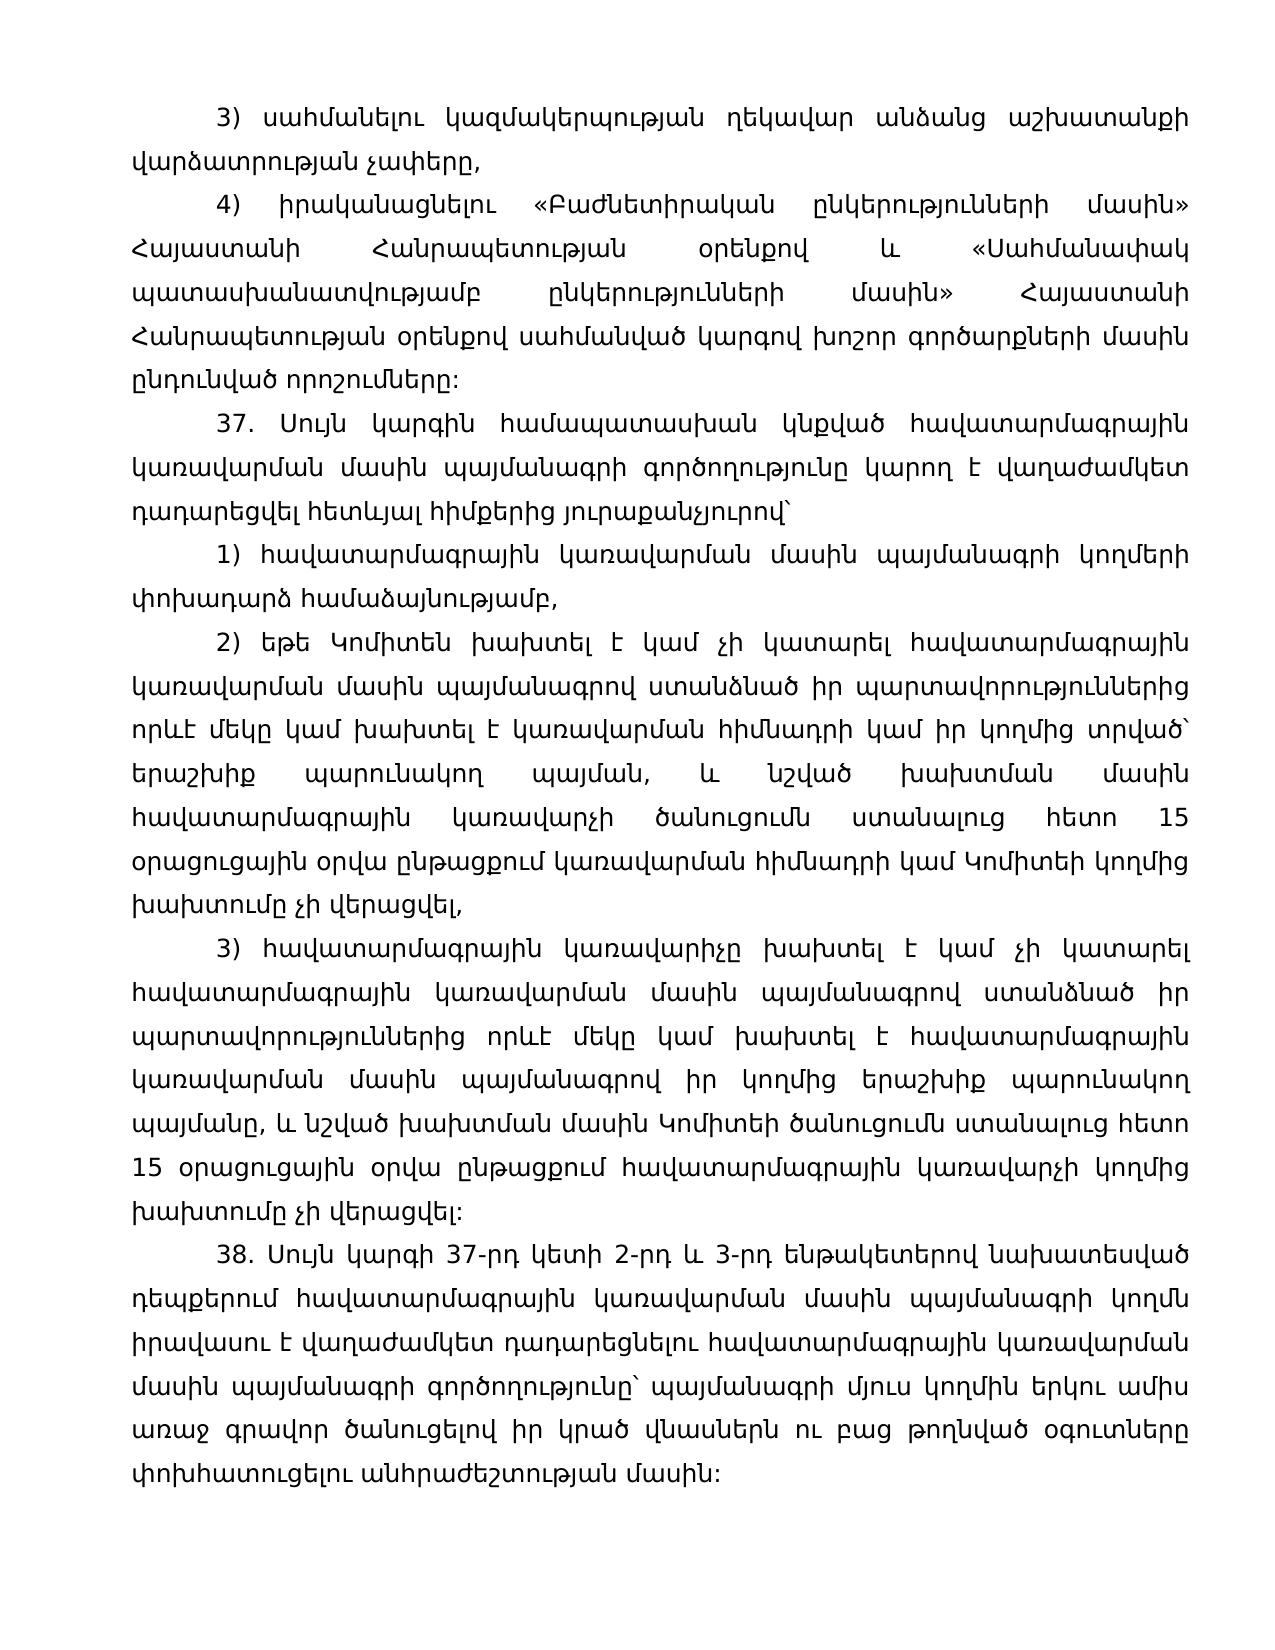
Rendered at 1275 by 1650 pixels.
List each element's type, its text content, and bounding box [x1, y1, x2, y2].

text 37. Սույն կարգին համապատասխան կնքված հավատարմագրային կառավարման մասին պայմանագրի գործողությունը կարող է վաղաժամկետ դադարեցվել հետևյալ հիմքերից յուրաքանչյուրով՝ [131, 409, 1191, 526]
text 1) հավատարմագրային կառավարման մասին պայմանագրի կողմերի փոխադարձ համաձայնությամբ, [131, 541, 1191, 613]
text 4) իրականացնելու «Բաժնետիրական ընկերությունների մասին» Հայաստանի Հանրապետության օրենքով և «Սահմանափակ պատասխանատվությամբ ընկերությունների մասին» Հայաստանի Հանրապետության օրենքով սահմանված կարգով խոշոր գործարքների մասին ընդունված որոշումները: [131, 191, 1191, 395]
text 2) եթե Կոմիտեն խախտել է կամ չի կատարել հավատարմագրային կառավարման մասին պայմանագրով ստանձնած իր պարտավորություններից որևէ մեկը կամ խախտել է կառավարման հիմնադրի կամ իր կողմից տրված՝ երաշխիք պարունակող պայման, և նշված խախտման մասին հավատարմագրային կառավարչի ծանուցումն ստանալուց հետո 15 օրացուցային օրվա ընթացքում կառավարման հիմնադրի կամ Կոմիտեի կողմից խախտումը չի վերացվել, [131, 628, 1191, 920]
text 3) սահմանելու կազմակերպության ղեկավար անձանց աշխատանքի վարձատրության չափերը, [131, 103, 1191, 176]
text 38. Սույն կարգի 37-րդ կետի 2-րդ և 3-րդ ենթակետերով նախատեսված դեպքերում հավատարմագրային կառավարման մասին պայմանագրի կողմն իրավասու է վաղաժամկետ դադարեցնելու հավատարմագրային կառավարման մասին պայմանագրի գործողությունը՝ պայմանագրի մյուս կողմին երկու ամիս առաջ գրավոր ծանուցելով իր կրած վնասներն ու բաց թողնված օգուտները փոխհատուցելու անհրաժեշտության մասին: [131, 1241, 1191, 1488]
text 3) հավատարմագրային կառավարիչը խախտել է կամ չի կատարել հավատարմագրային կառավարման մասին պայմանագրով ստանձնած իր պարտավորություններից որևէ մեկը կամ խախտել է հավատարմագրային կառավարման մասին պայմանագրով իր կողմից երաշխիք պարունակող պայմանը, և նշված խախտման մասին Կոմիտեի ծանուցումն ստանալուց հետո 15 օրացուցային օրվա ընթացքում հավատարմագրային կառավարչի կողմից խախտումը չի վերացվել: [131, 934, 1191, 1226]
